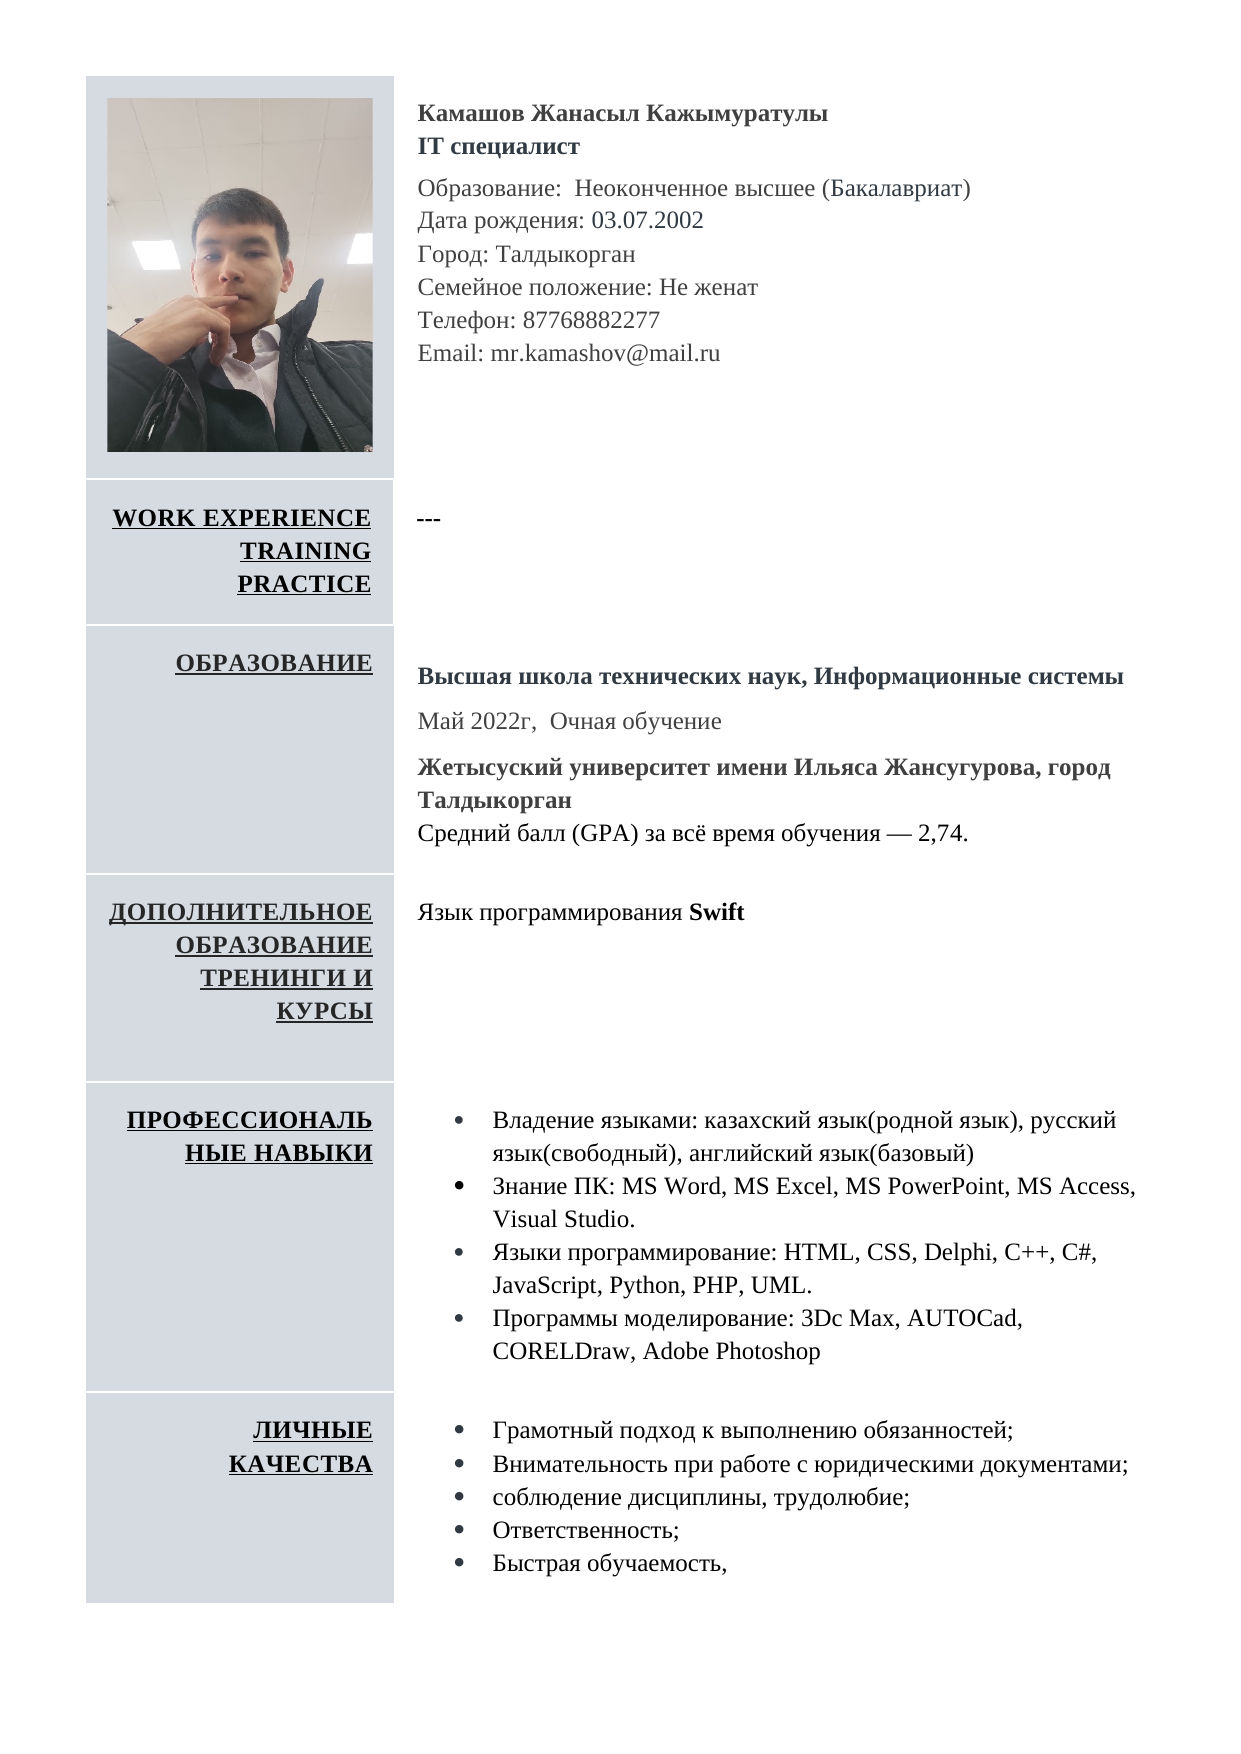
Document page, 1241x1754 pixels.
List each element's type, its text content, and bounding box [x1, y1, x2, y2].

table_cell Владение языками: казахский язык(родной язык), русский язык(свободный), английский язык(базовый) Знание ПК: MS Word, MS Excel, MS PowerPoint, MS Access, Visual Studio. Языки программирование: HTML, CSS, Delphi, C++, C#, JavaScript, Python, PHP, UML. Программы моделирование: 3Dc Max, AUTOCad, CORELDraw, Adobe Photoshop [396, 1083, 1194, 1391]
table_cell ДОПОЛНИТЕЛЬНОЕ ОБРАЗОВАНИЕ ТРЕНИНГИ И КУРСЫ [86, 875, 394, 1081]
table_cell Высшая школа технических наук, Информационные системы Май 2022г, Очная обучение Жетысуский университет имени Ильяса Жансугурова, город Талдыкорган Средний балл (GPA) за всё время обучения — 2,74. [396, 626, 1194, 873]
table_cell ПРОФЕССИОНАЛЬНЫЕ НАВЫКИ [86, 1083, 394, 1391]
table_cell [86, 76, 394, 478]
picture [107, 98, 373, 452]
table_cell Язык программирования Swift [396, 875, 1194, 1081]
table_cell Камашов Жанасыл Кажымуратулы IT специалист Образование: Неоконченное высшее (Бакалавриат) Дата рождения: 03.07.2002 Город: Талдыкорган Семейное положение: Не женат Телефон: 87768882277 Email: mr.kamashov@mail.ru [396, 76, 1194, 478]
table_cell --- [395, 480, 1194, 624]
table_cell Грамотный подход к выполнению обязанностей; Внимательность при работе с юридическими документами; соблюдение дисциплины, трудолюбие; Ответственность; Быстрая обучаемость, [396, 1393, 1194, 1603]
table_cell ЛИЧНЫЕ КАЧЕСТВА [86, 1393, 394, 1603]
table_cell ОБРАЗОВАНИЕ [86, 626, 394, 873]
table_cell WORK EXPERIENCE TRAINING PRACTICE [86, 480, 393, 624]
